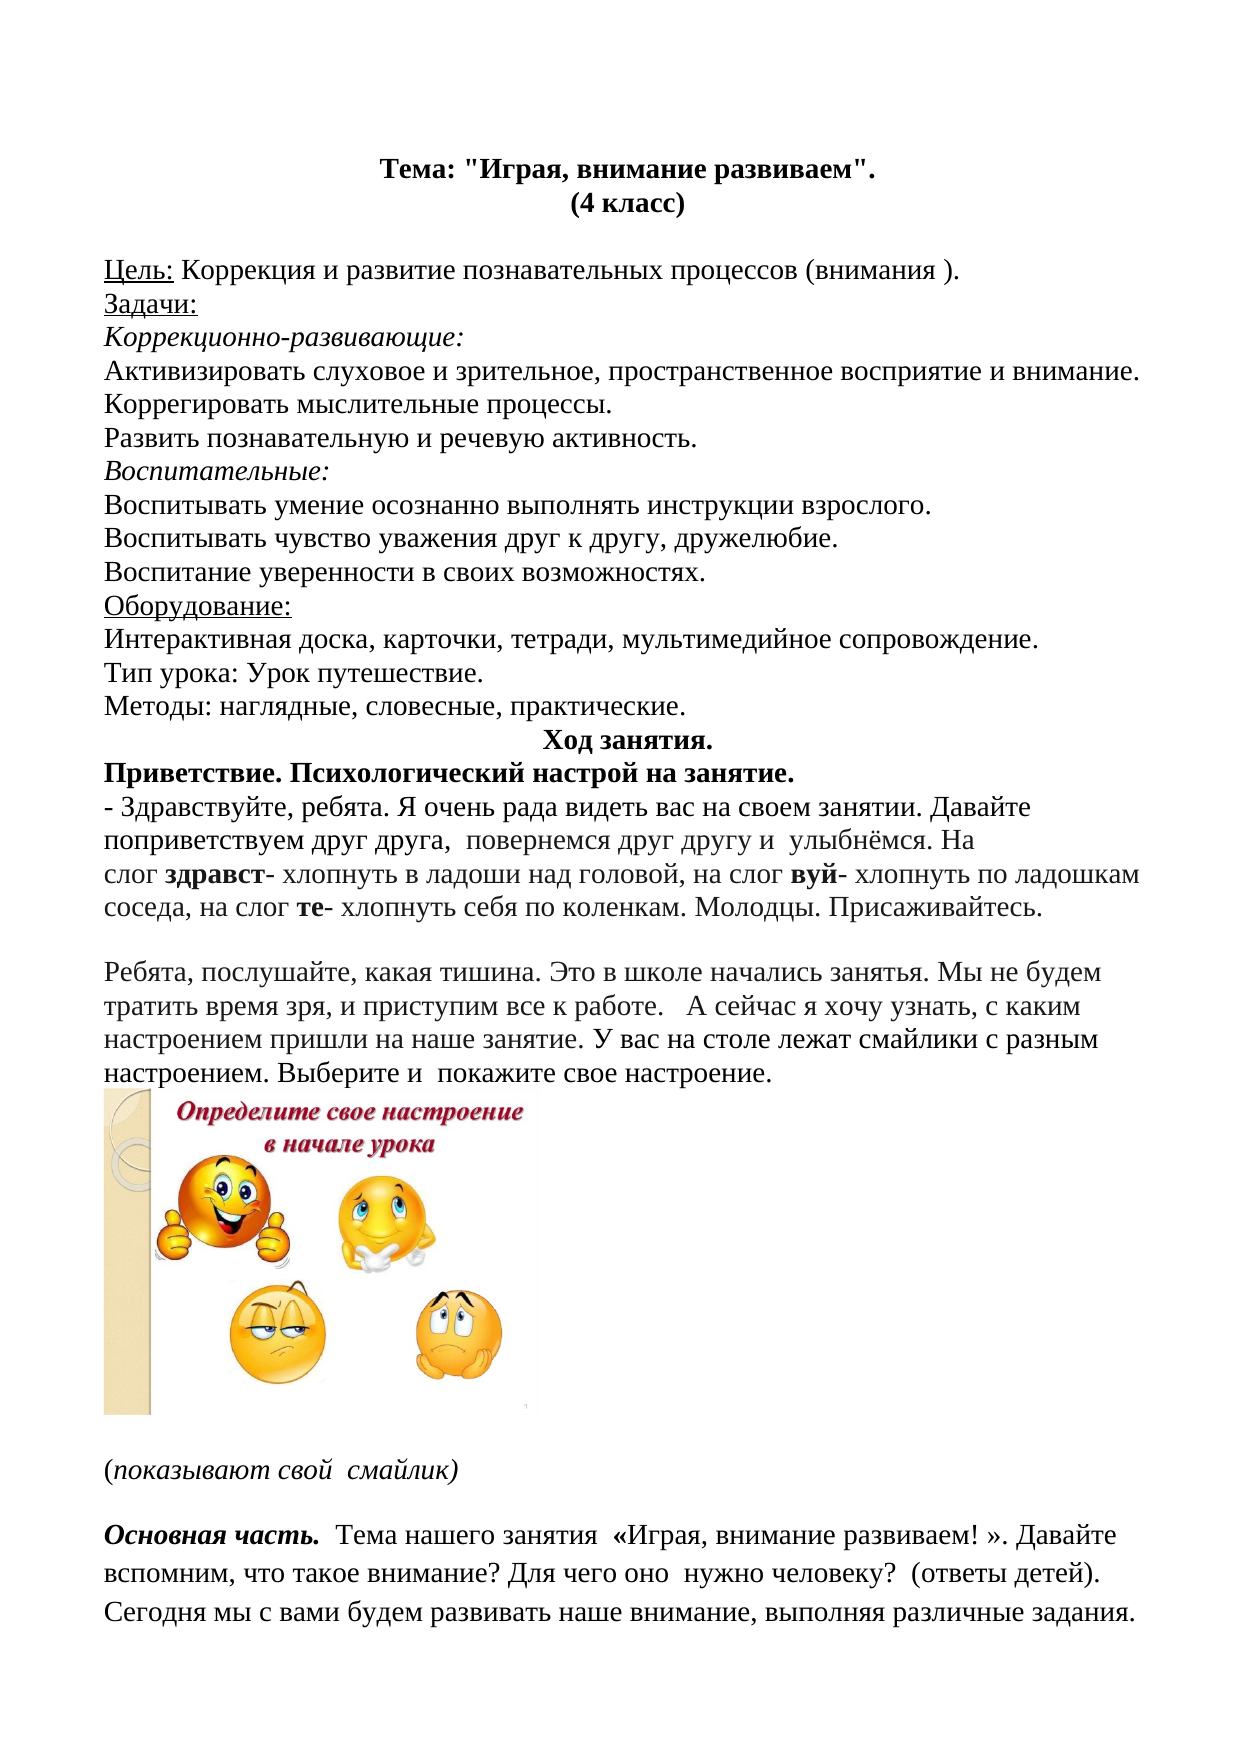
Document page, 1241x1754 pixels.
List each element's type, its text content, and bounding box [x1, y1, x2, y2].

text Основная часть. Тема нашего занятия «Играя, внимание развиваем! ». Давайте вспомним, что такое внимание? Для чего оно нужно человеку? (ответы детей). Сегодня мы с вами будем развивать наше внимание, выполняя различные задания. [103, 1517, 1152, 1628]
text Методы: наглядные, словесные, практические. [103, 688, 1152, 722]
text Воспитание уверенности в своих возможностях. [103, 554, 1152, 588]
text Задачи: [103, 286, 1152, 319]
text Оборудование: [103, 588, 1152, 621]
text Тип урока: Урок путешествие. [103, 655, 1152, 688]
text Ход занятия. [103, 722, 1152, 755]
text Интерактивная доска, карточки, тетради, мультимедийное сопровождение. [103, 621, 1152, 655]
text Цель: Коррекция и развитие познавательных процессов (внимания ). [103, 252, 1152, 286]
text Развить познавательную и речевую активность. [103, 420, 1152, 453]
text Коррегировать мыслительные процессы. [103, 386, 1152, 420]
picture [103, 1088, 539, 1415]
text - Здравствуйте, ребята. Я очень рада видеть вас на своем занятии. Давайте поприветствуем друг друга, повернемся друг другу и улыбнёмся. На слог здравст- хлопнуть в ладоши над головой, на слог вуй- хлопнуть по ладошкам соседа, на слог те- хлопнуть себя по коленкам. Молодцы. Присаживайтесь. [103, 789, 1152, 923]
text (4 класс) [103, 185, 1152, 219]
text Коррекционно-развивающие: [103, 319, 1152, 353]
text Воспитывать чувство уважения друг к другу, дружелюбие. [103, 521, 1152, 554]
text Активизировать слуховое и зрительное, пространственное восприятие и внимание. [103, 353, 1152, 386]
text Приветствие. Психологический настрой на занятие. [103, 755, 1152, 789]
text Воспитывать умение осознанно выполнять инструкции взрослого. [103, 487, 1152, 521]
text Тема: "Играя, внимание развиваем". [103, 152, 1152, 185]
text Воспитательные: [103, 453, 1152, 487]
text (показывают свой смайлик) [103, 1452, 1152, 1486]
